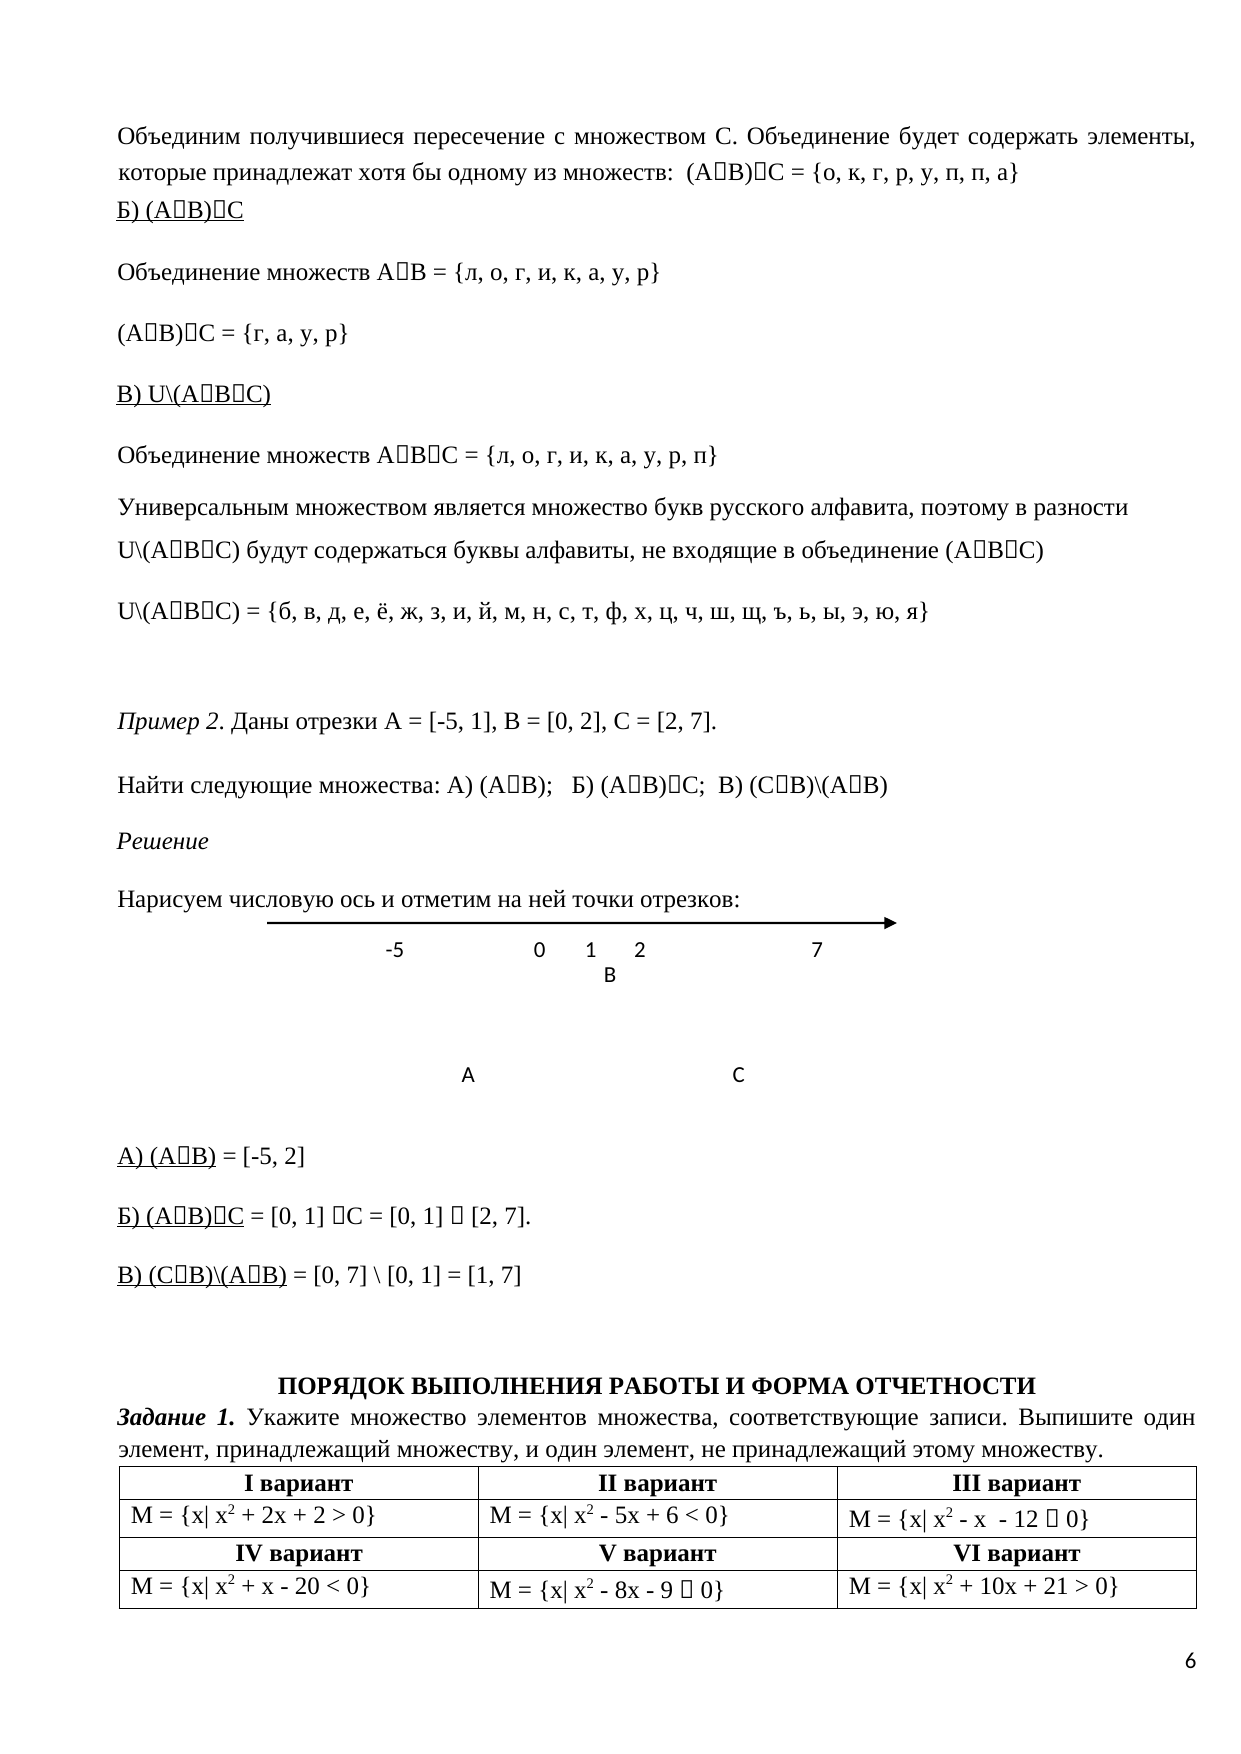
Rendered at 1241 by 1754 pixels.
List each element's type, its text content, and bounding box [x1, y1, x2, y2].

text U\(АВC) будут содержаться буквы алфавиты, не входящие в объединение (АВC) [117, 531, 1197, 565]
table_header III вариант [838, 1467, 1196, 1499]
picture [796, 930, 855, 984]
picture [370, 930, 430, 984]
table_cell M = {x| x2 - x - 12  0} [838, 1500, 1196, 1537]
table_header I вариант [120, 1467, 478, 1499]
text Решение [116, 826, 1204, 855]
text Объединим получившиеся пересечение с множеством С. Объединение будет содержать элементы, которые принадлежат хотя бы одному из множеств: (AB)C = {о, к, г, р, у, п, п, а} [117, 121, 1197, 187]
table_cell M = {x| x2 + x - 20 < 0} [120, 1571, 478, 1608]
table_cell V вариант [479, 1538, 837, 1569]
text Объединение множеств АВ = {л, о, г, и, к, а, у, р} [117, 253, 1197, 287]
table_cell M = {x| x2 + 2x + 2 > 0} [120, 1500, 478, 1537]
text Универсальным множеством является множество букв русского алфавита, поэтому в разности [117, 492, 1197, 521]
text А) (AB) = [-5, 2] [117, 1137, 1197, 1171]
table_cell M = {x| x2 - 5x + 6 < 0} [479, 1500, 837, 1537]
picture [518, 930, 678, 1009]
text Найти следующие множества: А) (AB); Б) (АВ)С; В) (СВ)\(АВ) [117, 766, 1197, 800]
subtitle ПОРЯДОК ВЫПОЛНЕНИЯ РАБОТЫ И ФОРМА ОТЧЕТНОСТИ [184, 1371, 1130, 1399]
text Б) (АВ)С = [0, 1] С = [0, 1]  [2, 7]. [117, 1197, 1197, 1232]
text Пример 2. Даны отрезки А = [-5, 1], В = [0, 2], С = [2, 7]. [117, 706, 1197, 735]
table_cell IV вариант [120, 1538, 478, 1569]
text Объединение множеств АВC = {л, о, г, и, к, а, у, р, п} [117, 437, 1197, 471]
picture [717, 1054, 769, 1109]
subtitle В) U\(АВC) [116, 375, 1195, 409]
table_cell VI вариант [838, 1538, 1196, 1569]
table_header II вариант [479, 1467, 837, 1499]
text Задание 1. Укажите множество элементов множества, соответствующие записи. Выпишите один элемент, принадлежащий множеству, и один элемент, не принадлежащий этому множеству. [117, 1402, 1197, 1462]
subtitle Б) (АВ)С [116, 191, 1195, 226]
picture [446, 1054, 498, 1109]
text Нарисуем числовую ось и отметим на ней точки отрезков: [117, 884, 1197, 913]
text (АВ)С = {г, а, у, р} [117, 315, 1197, 349]
text В) (СВ)\(АВ) = [0, 7] \ [0, 1] = [1, 7] [117, 1257, 1197, 1291]
text U\(АВC) = {б, в, д, е, ё, ж, з, и, й, м, н, с, т, ф, х, ц, ч, ш, щ, ъ, ь, ы, э, ю, я} [117, 593, 1197, 627]
table_cell M = {x| x2 - 8x - 9  0} [479, 1571, 837, 1608]
table_cell M = {x| x2 + 10x + 21 > 0} [838, 1571, 1196, 1608]
